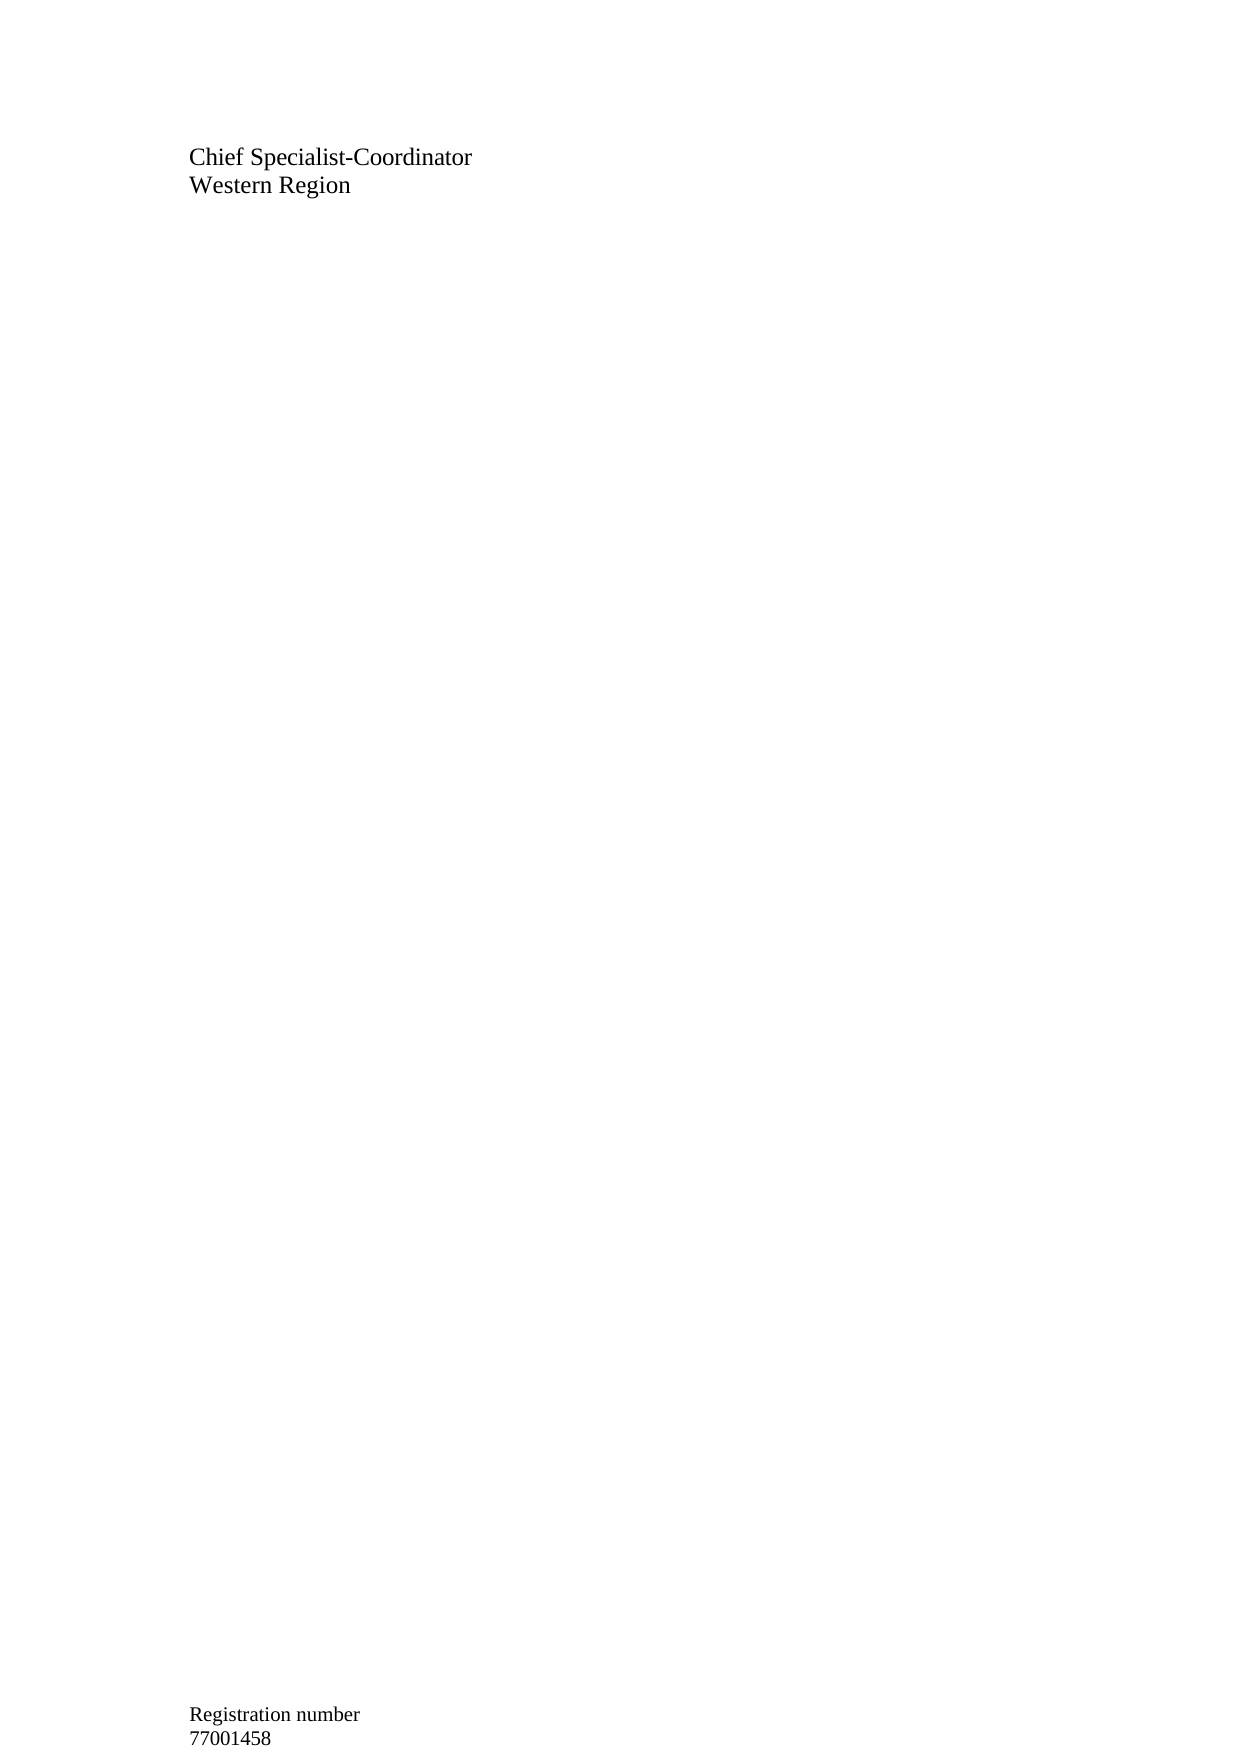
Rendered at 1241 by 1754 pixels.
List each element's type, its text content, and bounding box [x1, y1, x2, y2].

text Chief Specialist-Coordinator Western Region [189, 142, 472, 199]
